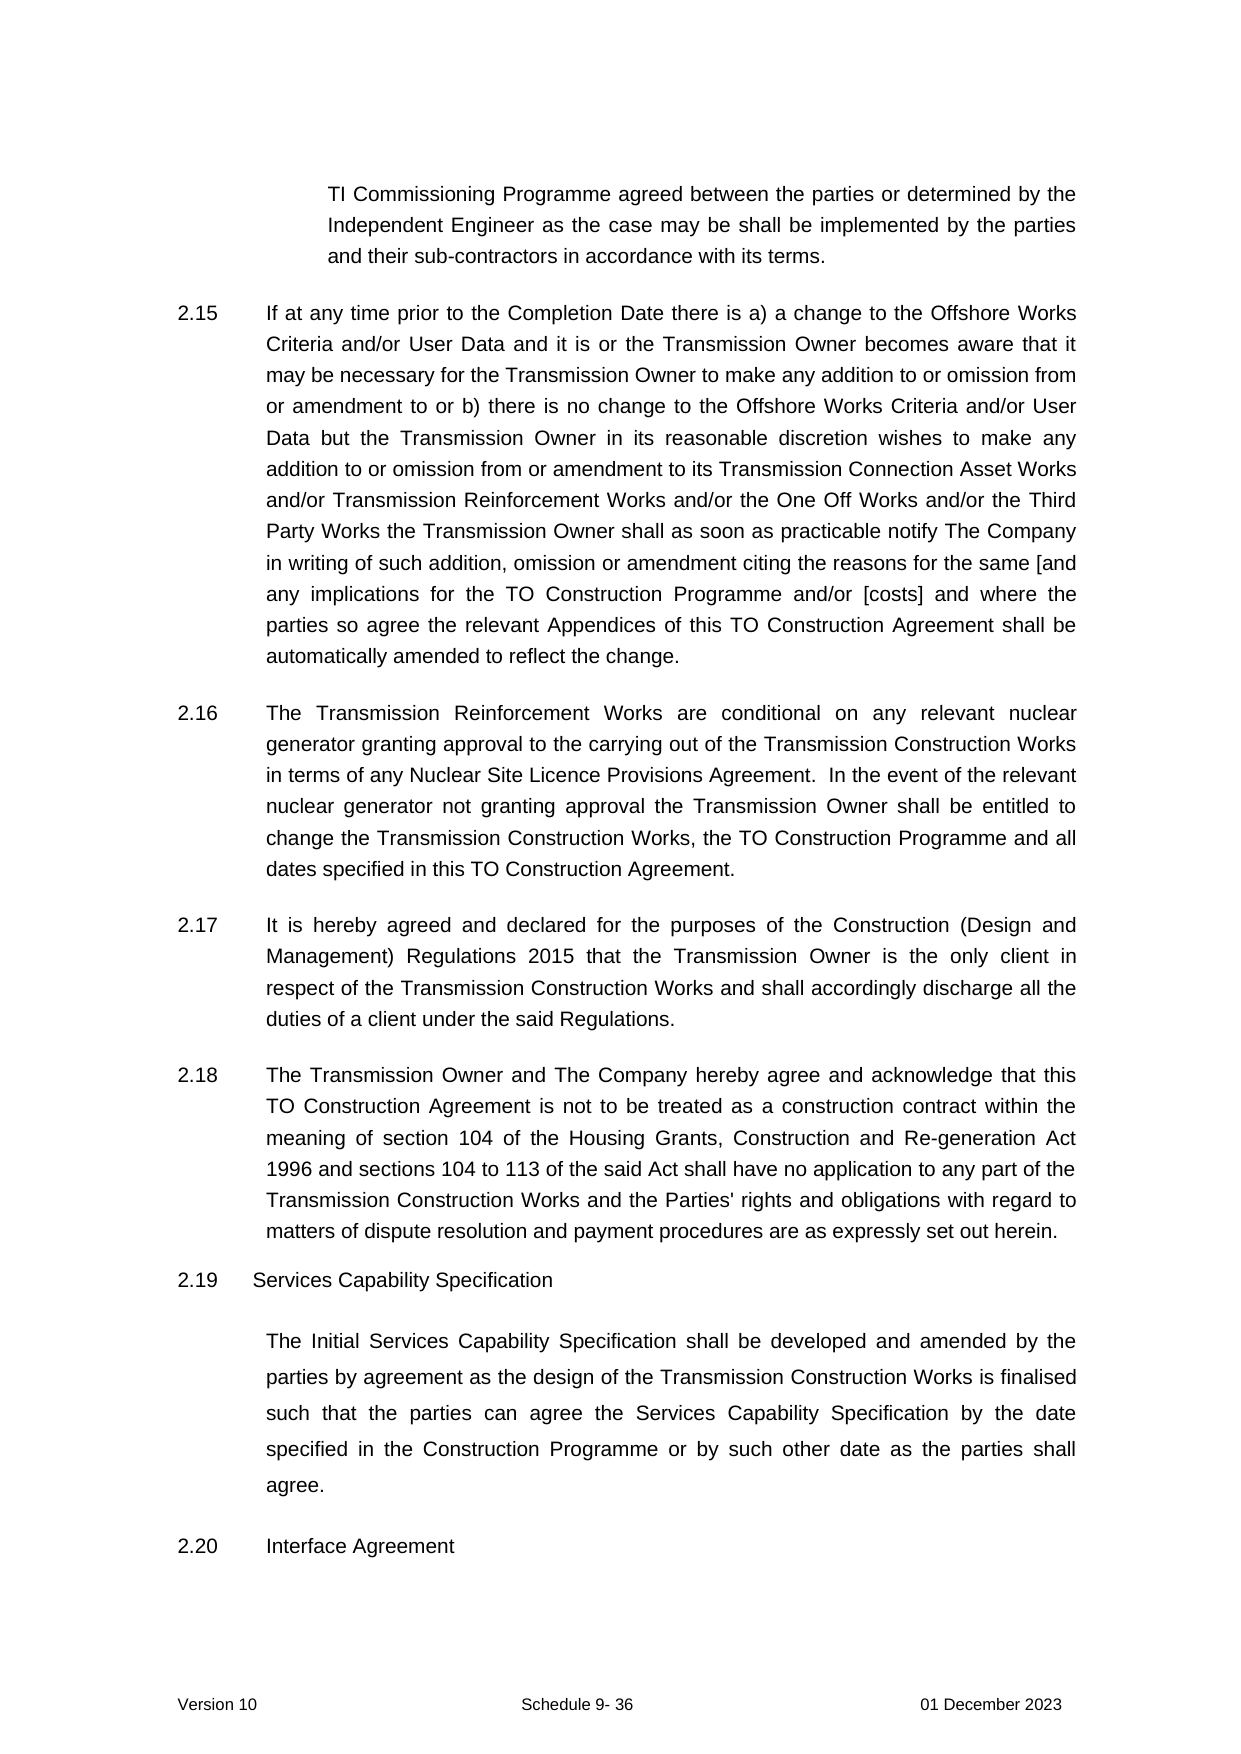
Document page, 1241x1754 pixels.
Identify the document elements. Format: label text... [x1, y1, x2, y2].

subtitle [266, 174, 1078, 268]
text The Initial Services Capability Specification shall be developed and amended by the parties by agreement as the design of the Transmission Construction Works is finalised such that the parties can agree the Services Capability Specification by the date specified in the Construction Programme or by such other date as the parties shall agree. [266, 1329, 1078, 1497]
subtitle 2.15 If at any time prior to the Completion Date there is a) a change to the Offshore Works Criteria and/or User Data and it is or the Transmission Owner becomes aware that it may be necessary for the Transmission Owner to make any addition to or omission from or amendment to or b) there is no change to the Offshore Works Criteria and/or User Data but the Transmission Owner in its reasonable discretion wishes to make any addition to or omission from or amendment to its Transmission Connection Asset Works and/or Transmission Reinforcement Works and/or the One Off Works and/or the Third Party Works the Transmission Owner shall as soon as practicable notify The Company in writing of such addition, omission or amendment citing the reasons for the same [and any implications for the TO Construction Programme and/or [costs] and where the parties so agree the relevant Appendices of this TO Construction Agreement shall be automatically amended to reflect the change. [177, 293, 1078, 668]
text 2.20 Interface Agreement [177, 1534, 1078, 1558]
subtitle 2.18 The Transmission Owner and The Company hereby agree and acknowledge that this TO Construction Agreement is not to be treated as a construction contract within the meaning of section 104 of the Housing Grants, Construction and Re-generation Act 1996 and sections 104 to 113 of the said Act shall have no application to any part of the Transmission Construction Works and the Parties' rights and obligations with regard to matters of dispute resolution and payment procedures are as expressly set out herein. [177, 1056, 1078, 1243]
text 2.19 Services Capability Specification [177, 1268, 1078, 1292]
text 2.17 It is hereby agreed and declared for the purposes of the Construction (Design and Management) Regulations 2015 that the Transmission Owner is the only client in respect of the Transmission Construction Works and shall accordingly discharge all the duties of a client under the said Regulations. [177, 906, 1078, 1031]
subtitle 2.16 The Transmission Reinforcement Works are conditional on any relevant nuclear generator granting approval to the carrying out of the Transmission Construction Works in terms of any Nuclear Site Licence Provisions Agreement. In the event of the relevant nuclear generator not granting approval the Transmission Owner shall be entitled to change the Transmission Construction Works, the TO Construction Programme and all dates specified in this TO Construction Agreement. [177, 693, 1078, 881]
